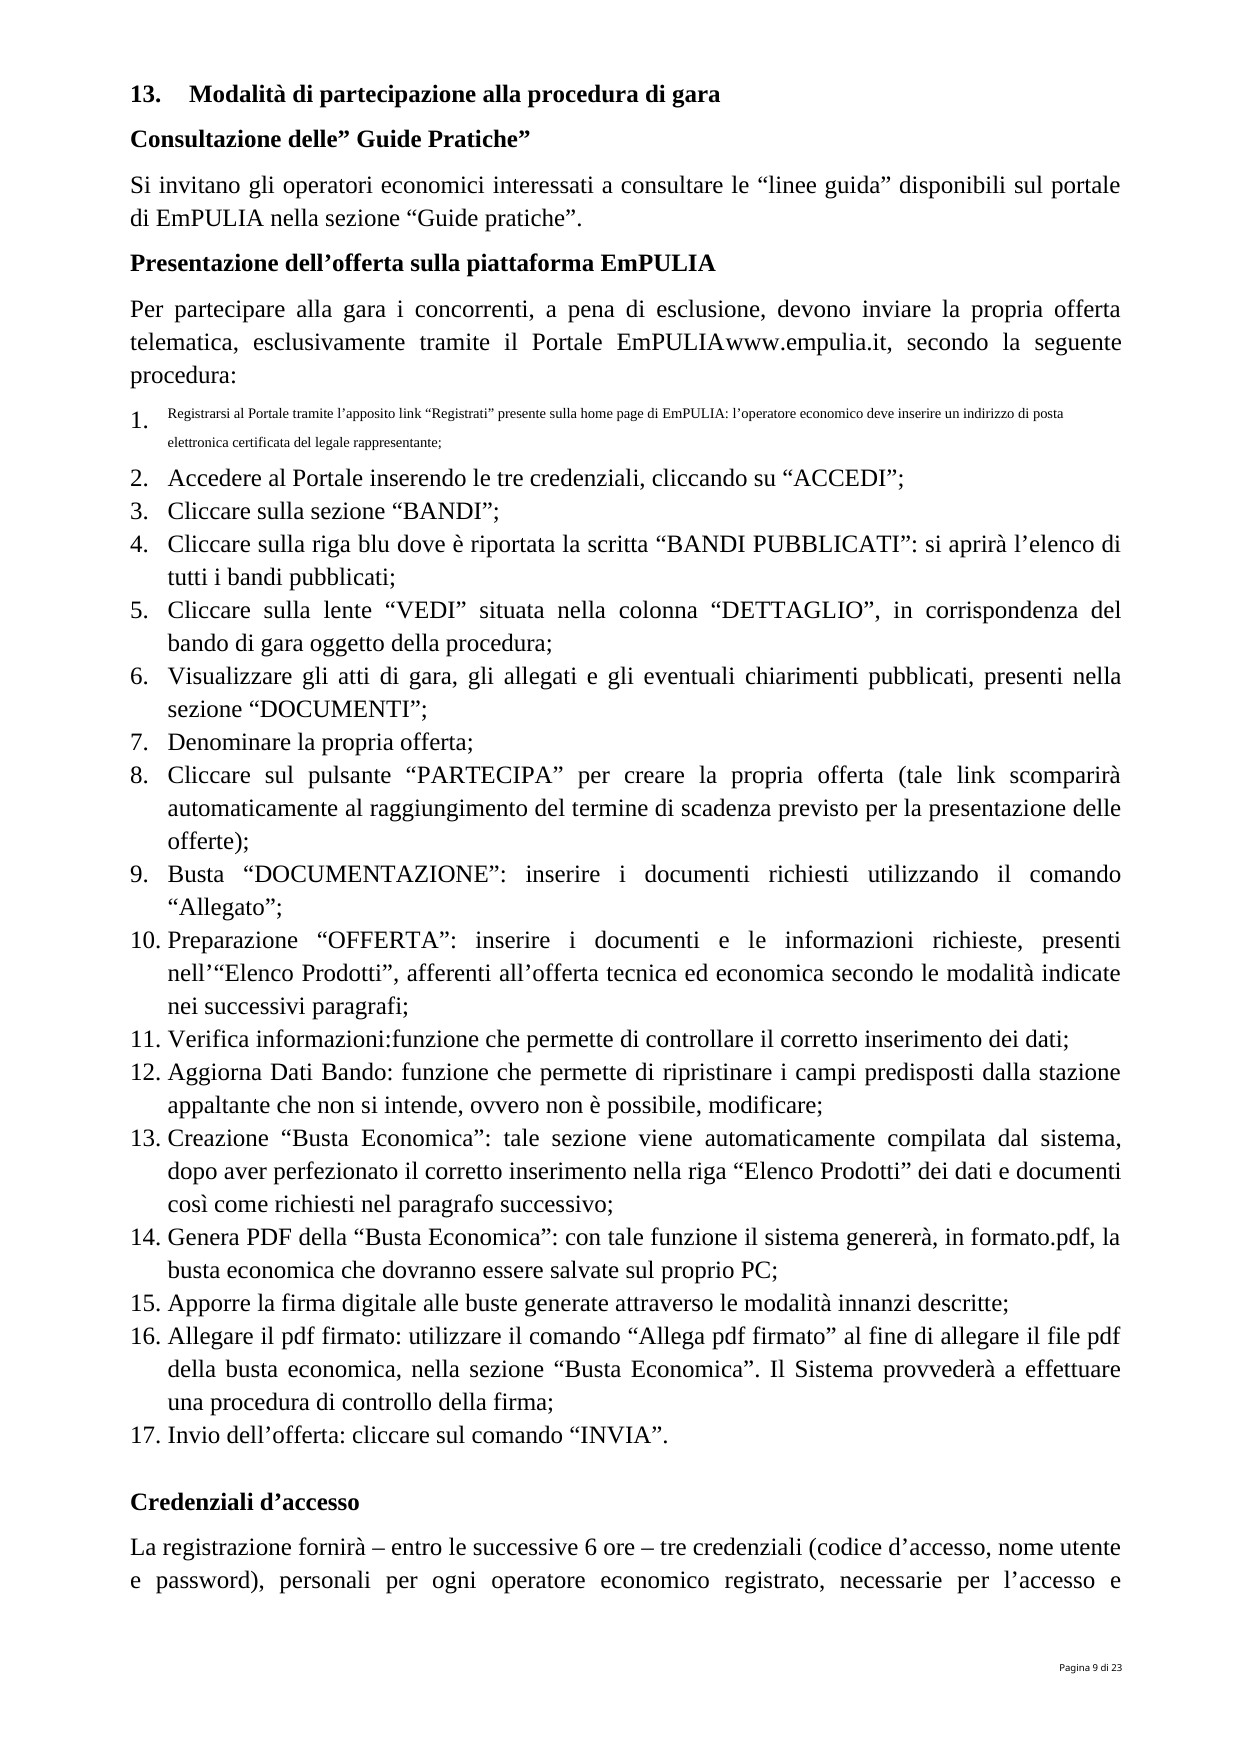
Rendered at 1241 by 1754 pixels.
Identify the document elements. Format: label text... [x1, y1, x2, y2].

text Credenziali d’accesso [130, 1487, 1122, 1515]
list Cliccare sulla lente “VEDI” situata nella colonna “DETTAGLIO”, in corrispondenza del bando di gara oggetto della procedura; [130, 595, 1122, 657]
list Registrarsi al Portale tramite l’apposito link “Registrati” presente sulla home page di EmPULIA: l’operatore economico deve inserire un indirizzo di posta elettronica certificata del legale rappresentante; [130, 405, 1122, 463]
text Consultazione delle” Guide Pratiche” [130, 124, 1122, 153]
list Allegare il pdf firmato: utilizzare il comando “Allega pdf firmato” al fine di allegare il file pdf della busta economica, nella sezione “Busta Economica”. Il Sistema provvederà a effettuare una procedura di controllo della firma; [130, 1321, 1122, 1416]
list Visualizzare gli atti di gara, gli allegati e gli eventuali chiarimenti pubblicati, presenti nella sezione “DOCUMENTI”; [130, 661, 1122, 723]
list Creazione “Busta Economica”: tale sezione viene automaticamente compilata dal sistema, dopo aver perfezionato il corretto inserimento nella riga “Elenco Prodotti” dei dati e documenti così come richiesti nel paragrafo successivo; [130, 1123, 1122, 1218]
list Cliccare sulla riga blu dove è riportata la scritta “BANDI PUBBLICATI”: si aprirà l’elenco di tutti i bandi pubblicati; [130, 529, 1122, 591]
list Busta “DOCUMENTAZIONE”: inserire i documenti richiesti utilizzando il comando “Allegato”; [130, 859, 1122, 921]
text Presentazione dell’offerta sulla piattaforma EmPULIA [130, 248, 1122, 277]
list Aggiorna Dati Bando: funzione che permette di ripristinare i campi predisposti dalla stazione appaltante che non si intende, ovvero non è possibile, modificare; [130, 1057, 1122, 1119]
list Cliccare sulla sezione “BANDI”; [130, 496, 1122, 525]
list Modalità di partecipazione alla procedura di gara [130, 79, 1122, 107]
list Denominare la propria offerta; [130, 727, 1122, 756]
list Accedere al Portale inserendo le tre credenziali, cliccando su “ACCEDI”; [130, 463, 1122, 492]
list Cliccare sul pulsante “PARTECIPA” per creare la propria offerta (tale link scomparirà automaticamente al raggiungimento del termine di scadenza previsto per la presentazione delle offerte); [130, 760, 1122, 855]
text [130, 1532, 1122, 1594]
list Preparazione “OFFERTA”: inserire i documenti e le informazioni richieste, presenti nell’“Elenco Prodotti”, afferenti all’offerta tecnica ed economica secondo le modalità indicate nei successivi paragrafi; [130, 925, 1122, 1020]
list Verifica informazioni:funzione che permette di controllare il corretto inserimento dei dati; [130, 1024, 1122, 1053]
list Invio dell’offerta: cliccare sul comando “INVIA”. [130, 1421, 1122, 1449]
list Apporre la firma digitale alle buste generate attraverso le modalità innanzi descritte; [130, 1288, 1122, 1317]
text Si invitano gli operatori economici interessati a consultare le “linee guida” disponibili sul portale di EmPULIA nella sezione “Guide pratiche”. [130, 170, 1122, 232]
list Genera PDF della “Busta Economica”: con tale funzione il sistema genererà, in formato.pdf, la busta economica che dovranno essere salvate sul proprio PC; [130, 1222, 1122, 1284]
text Per partecipare alla gara i concorrenti, a pena di esclusione, devono inviare la propria offerta telematica, esclusivamente tramite il Portale EmPULIAwww.empulia.it, secondo la seguente procedura: [130, 294, 1122, 389]
